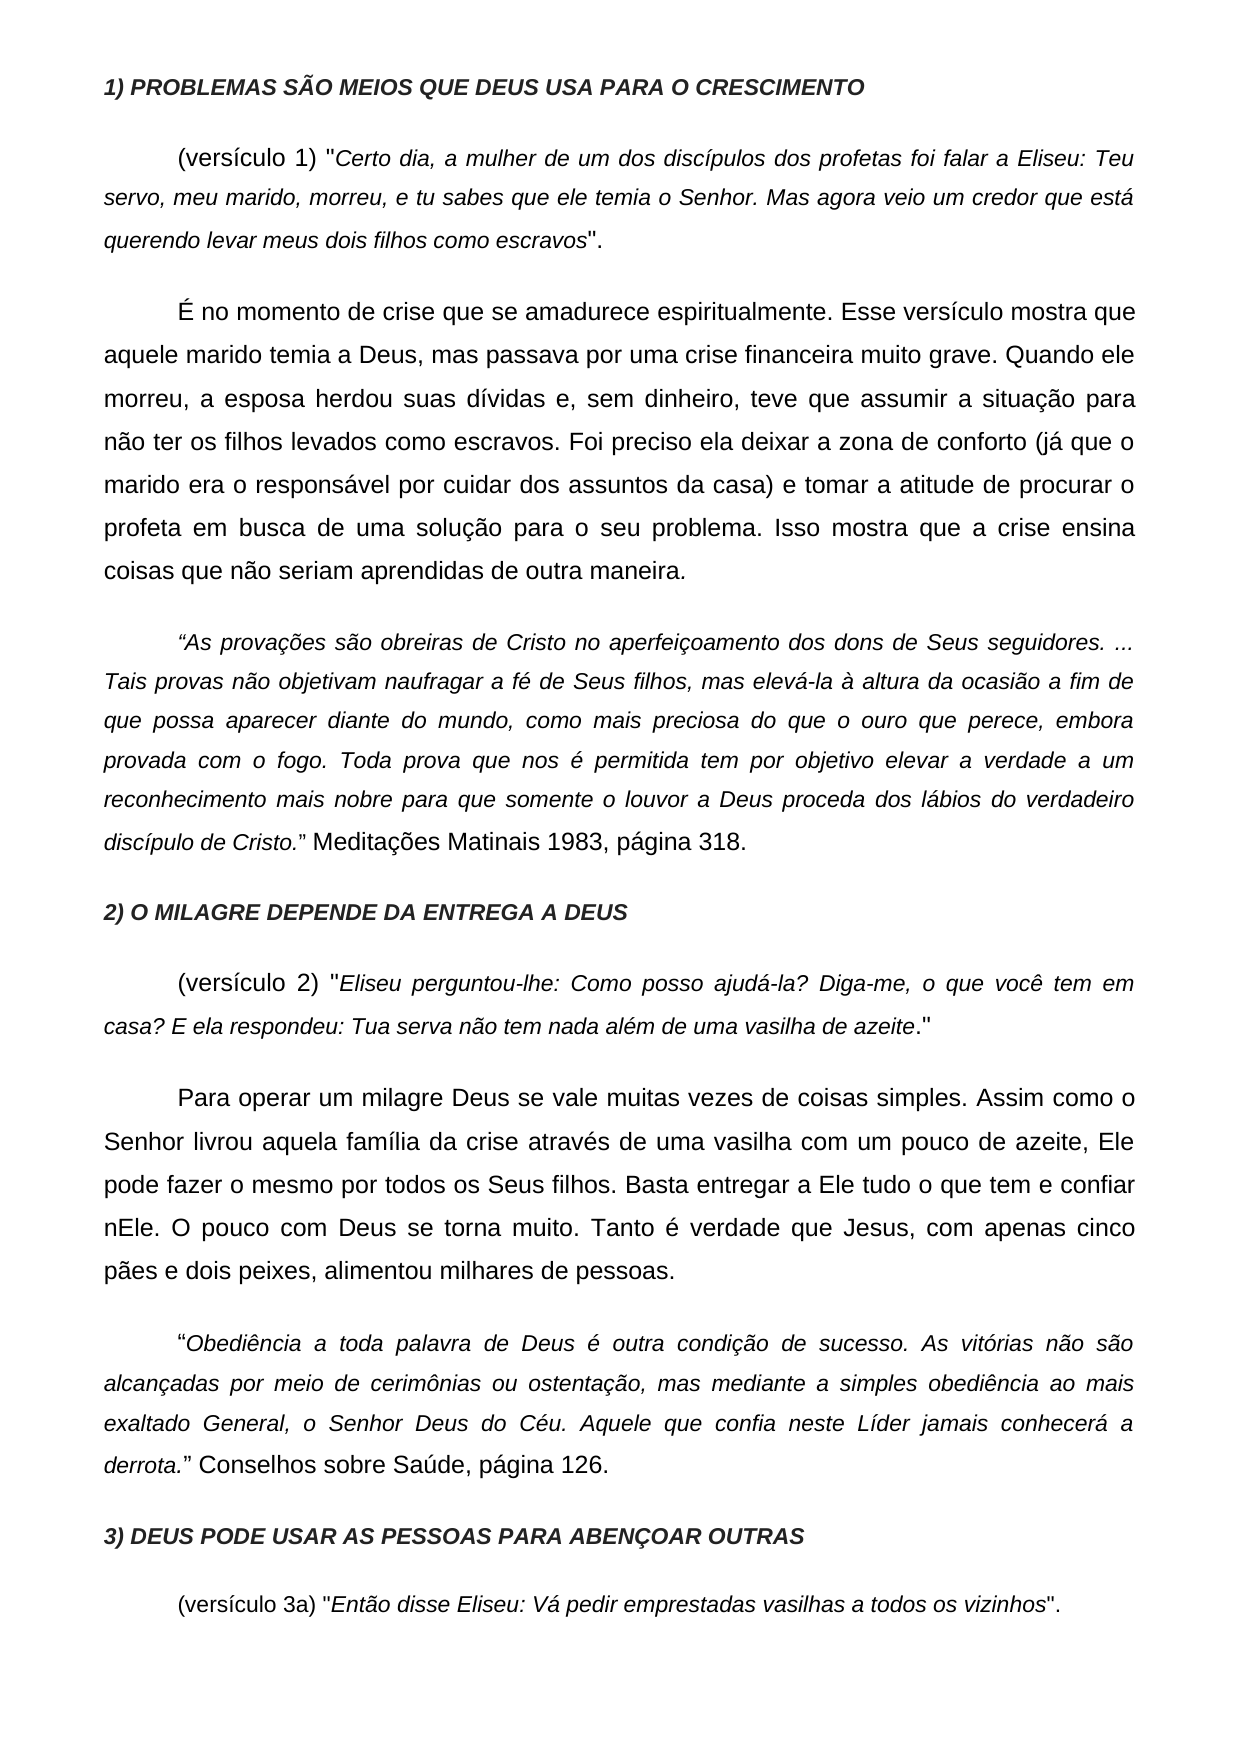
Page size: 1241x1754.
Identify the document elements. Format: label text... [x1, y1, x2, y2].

text “Obediência a toda palavra de Deus é outra condição de sucesso. As vitórias não são alcançadas por meio de cerimônias ou ostentação, mas mediante a simples obediência ao mais exaltado General, o Senhor Deus do Céu. Aquele que confia neste Líder jamais conhecerá a derrota.” Conselhos sobre Saúde, página 126. [103, 1328, 1137, 1479]
text “As provações são obreiras de Cristo no aperfeiçoamento dos dons de Seus seguidores. ... Tais provas não objetivam naufragar a fé de Seus filhos, mas elevá-la à altura da ocasião a fim de que possa aparecer diante do mundo, como mais preciosa do que o ouro que perece, embora provada com o fogo. Toda prova que nos é permitida tem por objetivo elevar a verdade a um reconhecimento mais nobre para que somente o louvor a Deus proceda dos lábios do verdadeiro discípulo de Cristo.” Meditações Matinais 1983, página 318. [103, 628, 1137, 856]
text É no momento de crise que se amadurece espiritualmente. Esse versículo mostra que aquele marido temia a Deus, mas passava por uma crise financeira muito grave. Quando ele morreu, a esposa herdou suas dívidas e, sem dinheiro, teve que assumir a situação para não ter os filhos levados como escravos. Foi preciso ela deixar a zona de conforto (já que o marido era o responsável por cuidar dos assuntos da casa) e tomar a atitude de procurar o profeta em busca de uma solução para o seu problema. Isso mostra que a crise ensina coisas que não seriam aprendidas de outra maneira. [103, 297, 1137, 585]
subtitle 3) DEUS PODE USAR AS PESSOAS PARA ABENÇOAR OUTRAS [103, 1523, 1137, 1549]
subtitle 1) PROBLEMAS SÃO MEIOS QUE DEUS USA PARA O CRESCIMENTO [103, 74, 1137, 100]
text (versículo 1) "Certo dia, a mulher de um dos discípulos dos profetas foi falar a Eliseu: Teu servo, meu marido, morreu, e tu sabes que ele temia o Senhor. Mas agora veio um credor que está querendo levar meus dois filhos como escravos". [103, 142, 1137, 254]
subtitle 2) O MILAGRE DEPENDE DA ENTREGA A DEUS [103, 899, 1137, 926]
text Para operar um milagre Deus se vale muitas vezes de coisas simples. Assim como o Senhor livrou aquela família da crise através de uma vasilha com um pouco de azeite, Ele pode fazer o mesmo por todos os Seus filhos. Basta entregar a Ele tudo o que tem e confiar nEle. O pouco com Deus se torna muito. Tanto é verdade que Jesus, com apenas cinco pães e dois peixes, alimentou milhares de pessoas. [103, 1083, 1137, 1285]
text (versículo 3a) "Então disse Eliseu: Vá pedir emprestadas vasilhas a todos os vizinhos". [103, 1591, 1137, 1618]
text (versículo 2) "Eliseu perguntou-lhe: Como posso ajudá-la? Diga-me, o que você tem em casa? E ela respondeu: Tua serva não tem nada além de uma vasilha de azeite." [103, 968, 1137, 1040]
